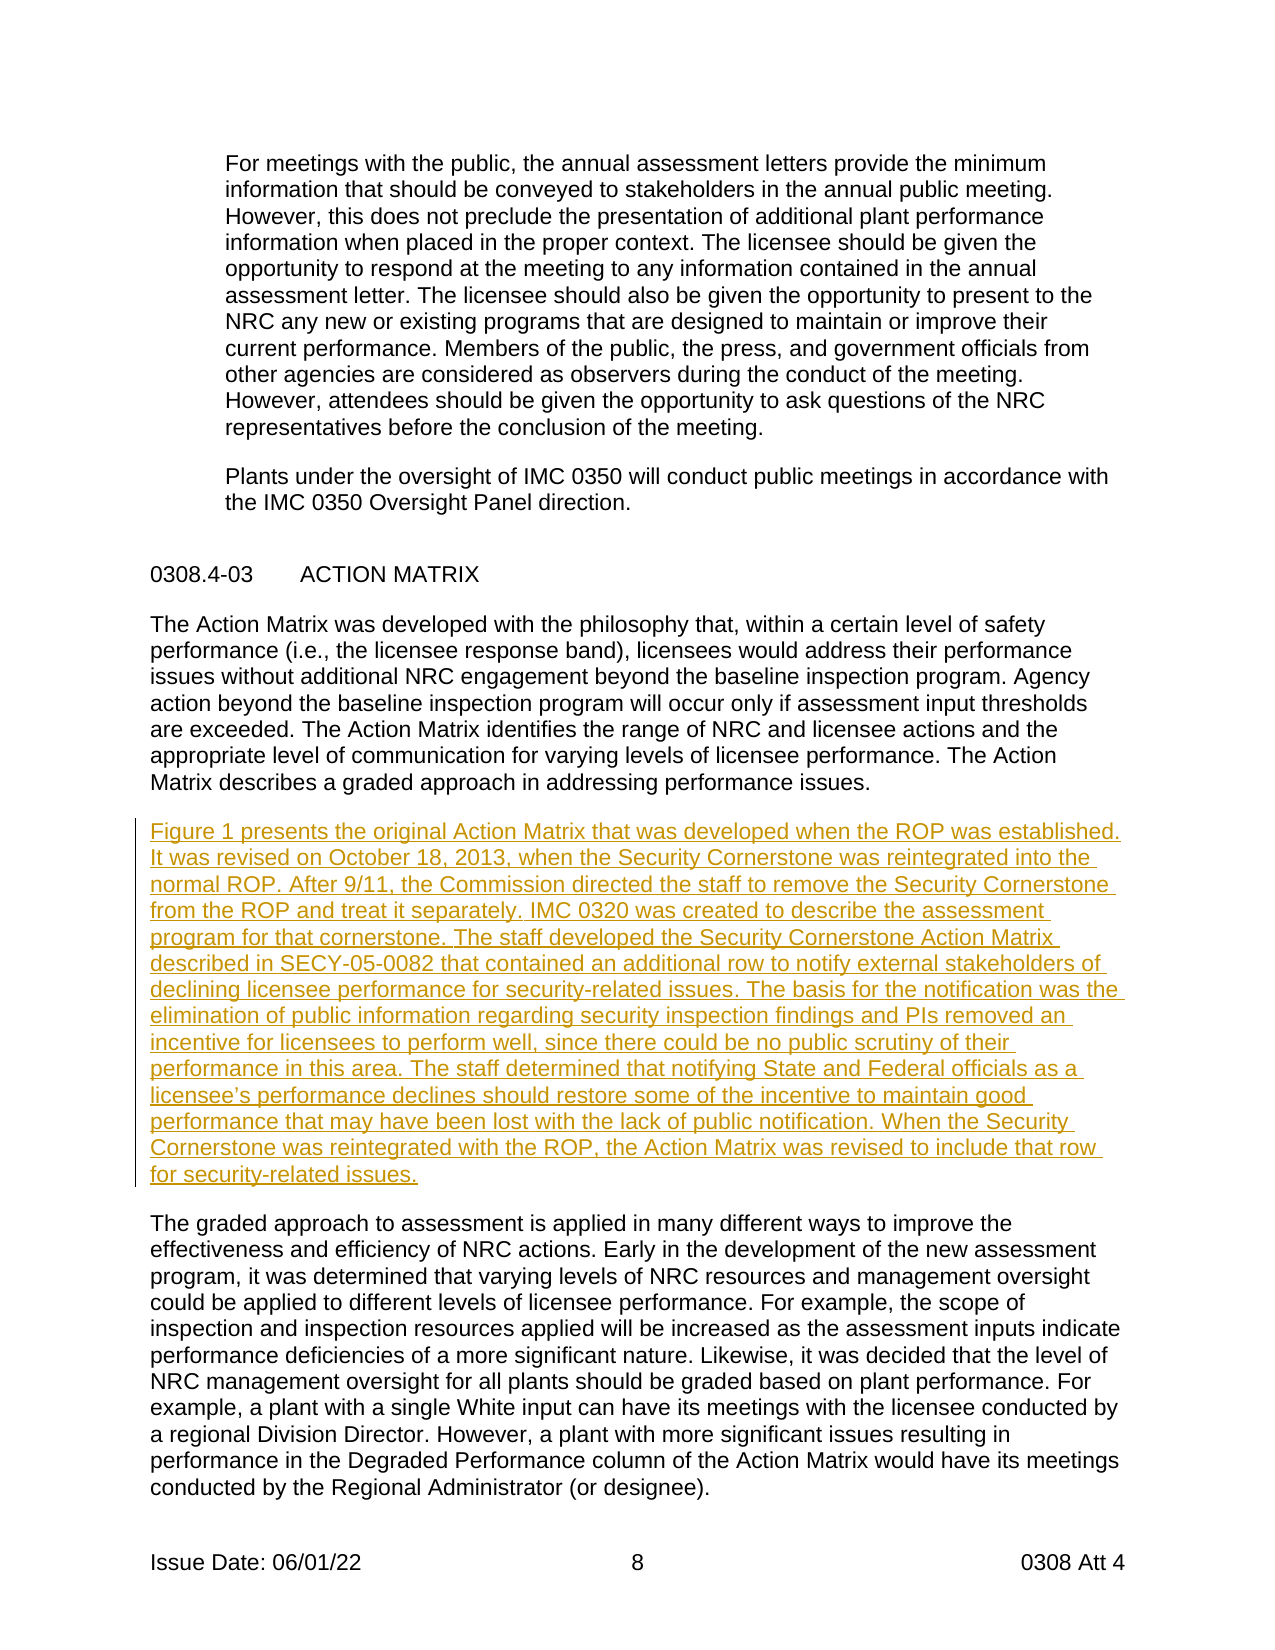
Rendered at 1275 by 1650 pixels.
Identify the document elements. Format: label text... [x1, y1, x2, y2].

text For meetings with the public, the annual assessment letters provide the minimum information that should be conveyed to stakeholders in the annual public meeting. However, this does not preclude the presentation of additional plant performance information when placed in the proper context. The licensee should be given the opportunity to respond at the meeting to any information contained in the annual assessment letter. The licensee should also be given the opportunity to present to the NRC any new or existing programs that are designed to maintain or improve their current performance. Members of the public, the press, and government officials from other agencies are considered as observers during the conduct of the meeting. However, attendees should be given the opportunity to ask questions of the NRC representatives before the conclusion of the meeting. [225, 150, 1125, 440]
subtitle 0308.4-03 ACTION MATRIX [150, 561, 1125, 588]
text The graded approach to assessment is applied in many different ways to improve the effectiveness and efficiency of NRC actions. Early in the development of the new assessment program, it was determined that varying levels of NRC resources and management oversight could be applied to different levels of licensee performance. For example, the scope of inspection and inspection resources applied will be increased as the assessment inputs indicate performance deficiencies of a more significant nature. Likewise, it was decided that the level of NRC management oversight for all plants should be graded based on plant performance. For example, a plant with a single White input can have its meetings with the licensee conducted by a regional Division Director. However, a plant with more significant issues resulting in performance in the Degraded Performance column of the Action Matrix would have its meetings conducted by the Regional Administrator (or designee). [150, 1210, 1125, 1500]
text The Action Matrix was developed with the philosophy that, within a certain level of safety performance (i.e., the licensee response band), licensees would address their performance issues without additional NRC engagement beyond the baseline inspection program. Agency action beyond the baseline inspection program will occur only if assessment input thresholds are exceeded. The Action Matrix identifies the range of NRC and licensee actions and the appropriate level of communication for varying levels of licensee performance. The Action Matrix describes a graded approach in addressing performance issues. [150, 611, 1125, 795]
text Plants under the oversight of IMC 0350 will conduct public meetings in accordance with the IMC 0350 Oversight Panel direction. [225, 463, 1125, 516]
